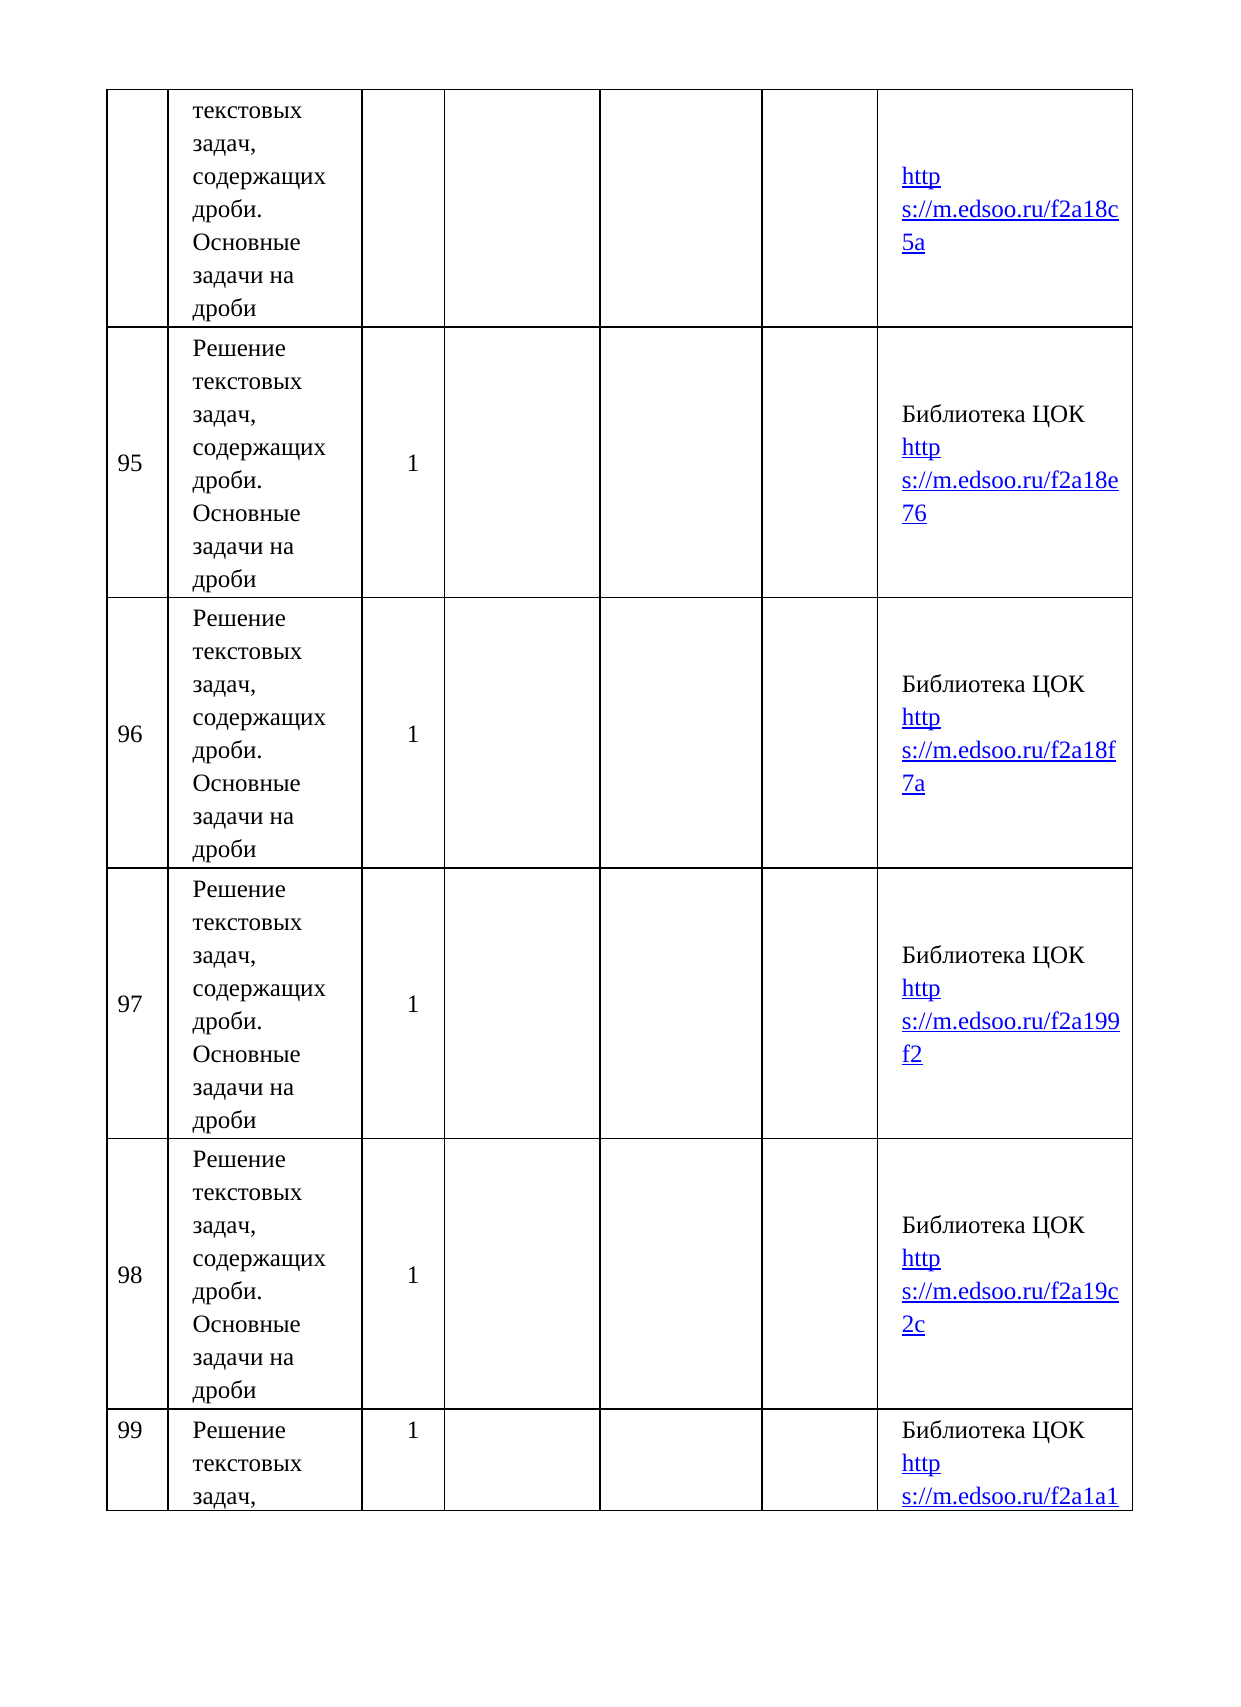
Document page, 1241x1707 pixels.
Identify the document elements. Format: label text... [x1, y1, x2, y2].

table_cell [878, 1410, 1132, 1510]
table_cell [169, 90, 361, 326]
table_cell Решение текстовых задач, содержащих дроби. Основные задачи на дроби [169, 869, 361, 1138]
table_cell [445, 1410, 599, 1510]
table_cell [601, 90, 761, 326]
table_cell [601, 1139, 761, 1408]
table_cell 1 [363, 1139, 444, 1408]
table_cell 1 [363, 90, 444, 326]
table_cell Решение текстовых задач, содержащих дроби. Основные задачи на дроби [169, 598, 361, 867]
table_cell [763, 90, 877, 326]
table_cell 95 [108, 328, 167, 597]
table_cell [878, 90, 1132, 326]
table_cell 97 [108, 869, 167, 1138]
table_cell [445, 90, 599, 326]
table_cell [763, 328, 877, 597]
table_cell [445, 869, 599, 1138]
table_cell 96 [108, 598, 167, 867]
table_cell Библиотека ЦОК https://m.edsoo.ru/f2a18f7a [878, 598, 1132, 867]
table_cell Библиотека ЦОК https://m.edsoo.ru/f2a199f2 [878, 869, 1132, 1138]
table_cell [601, 1410, 761, 1510]
table_cell [763, 869, 877, 1138]
table_cell 1 [363, 598, 444, 867]
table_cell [169, 328, 361, 597]
table_cell [445, 1139, 599, 1408]
table_cell 1 [363, 869, 444, 1138]
table_cell [601, 869, 761, 1138]
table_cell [169, 1410, 361, 1510]
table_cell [169, 1139, 361, 1408]
table_cell Библиотека ЦОК https://m.edsoo.ru/f2a18e76 [878, 328, 1132, 597]
table_cell 94 [108, 90, 167, 326]
table_cell [763, 598, 877, 867]
table_cell 98 [108, 1139, 167, 1408]
table_cell [601, 328, 761, 597]
table_cell [763, 1410, 877, 1510]
table_cell 99 [108, 1410, 167, 1510]
table_cell [763, 1139, 877, 1408]
table_cell [445, 328, 599, 597]
table_cell [601, 598, 761, 867]
table_cell 1 [363, 328, 444, 597]
table_cell Библиотека ЦОК https://m.edsoo.ru/f2a19c2c [878, 1139, 1132, 1408]
table_cell [445, 598, 599, 867]
table_cell 1 [363, 1410, 444, 1510]
